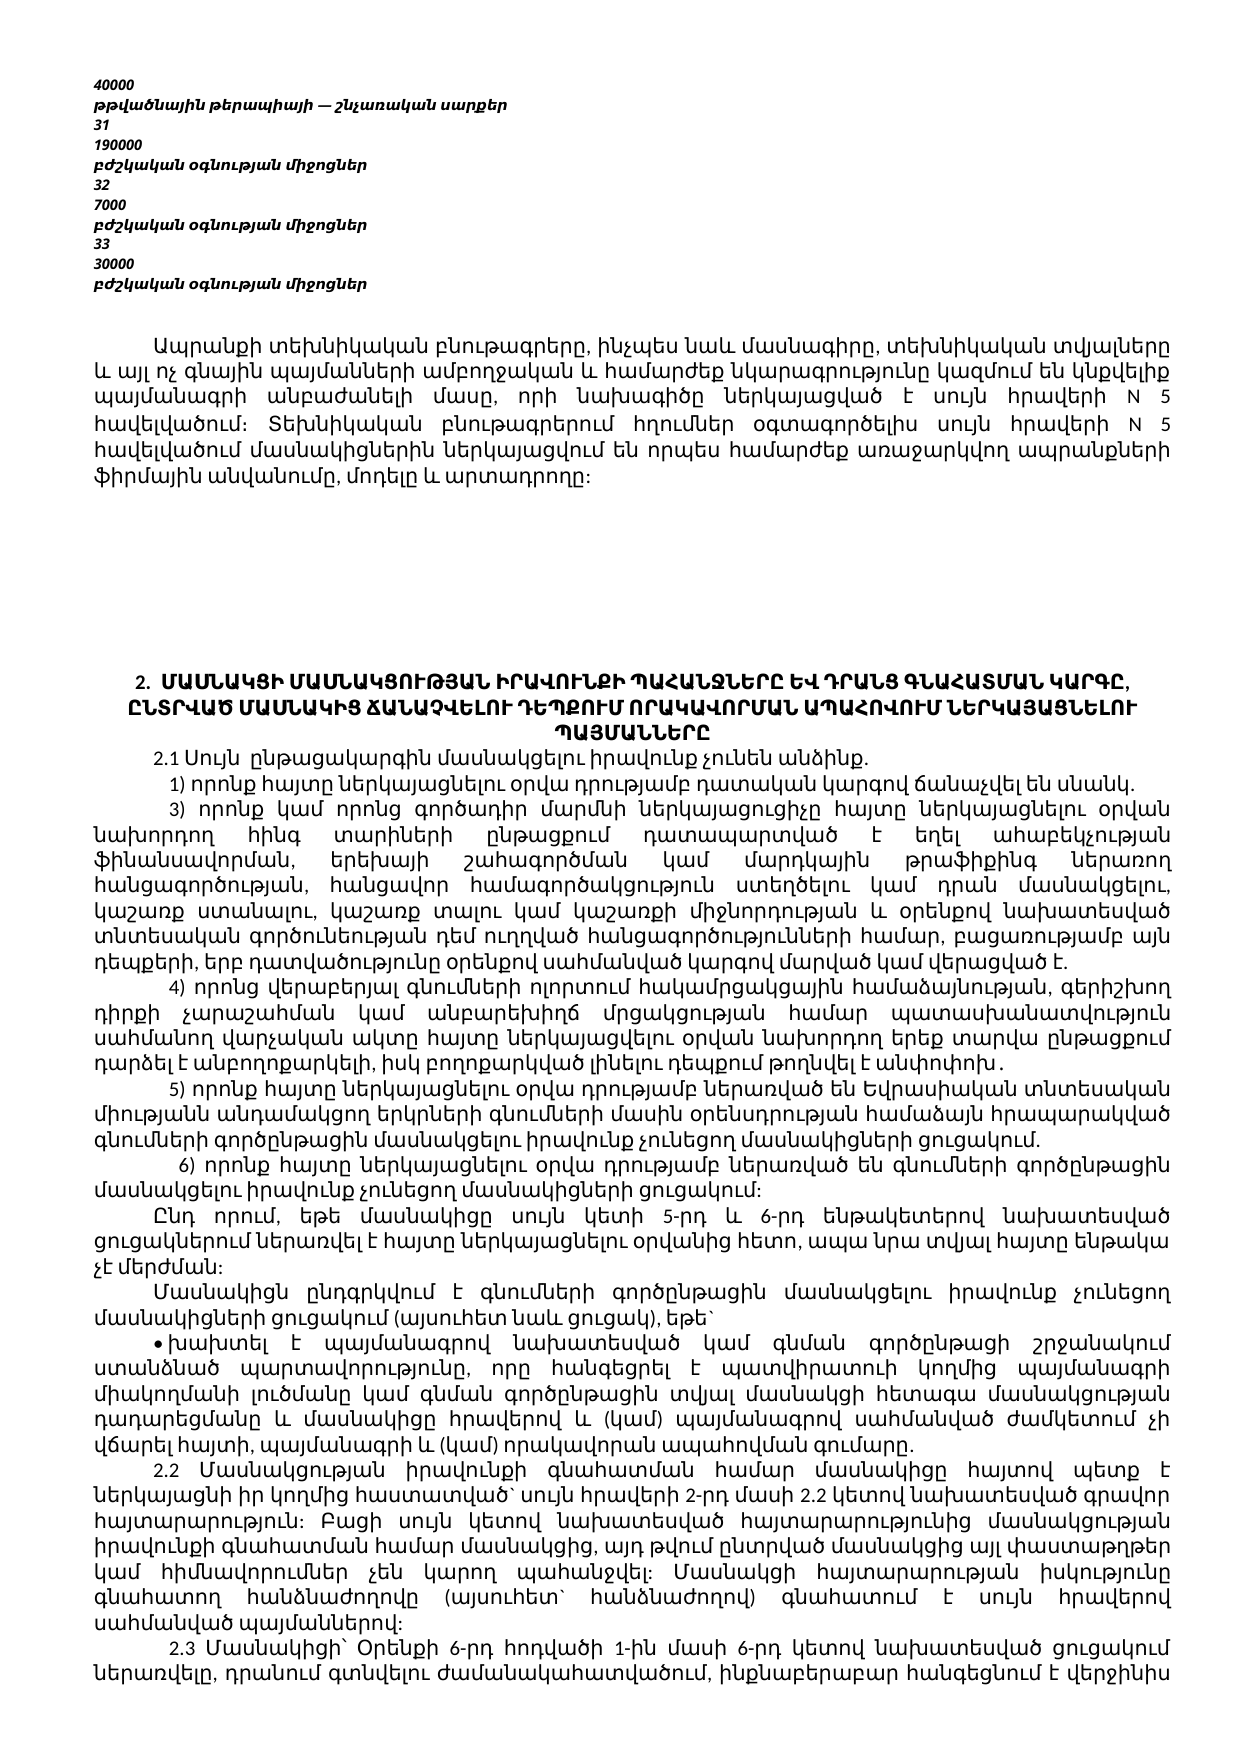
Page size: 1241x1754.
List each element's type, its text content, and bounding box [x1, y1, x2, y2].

text Ընդ որում, եթե մասնակիցը սույն կետի 5-րդ և 6-րդ ենթակետերով նախատեսված ցուցակներում ներառվել է հայտը ներկայացնելու օրվանից հետո, ապա նրա տվյալ հայտը ենթակա չէ մերժման: [94, 1203, 1171, 1279]
text 5) որոնք հայտը ներկայացնելու օրվա դրությամբ ներառված են Եվրասիական տնտեսական միությանն անդամակցող երկրների գնումների մասին օրենսդրության համաձայն հրապարակված գնումների գործընթացին մասնակցելու իրավունք չունեցող մասնակիցների ցուցակում. [94, 1076, 1171, 1152]
text Մասնակիցն ընդգրկվում է գնումների գործընթացին մասնակցելու իրավունք չունեցող մասնակիցների ցուցակում (այսուհետ նաև ցուցակ), եթե` [94, 1279, 1171, 1330]
text 2.1 Սույն ընթացակարգին մասնակցելու իրավունք չունեն անձինք. [94, 746, 1171, 771]
text 2. ՄԱՍՆԱԿՑԻ ՄԱՍՆԱԿՑՈՒԹՅԱՆ ԻՐԱՎՈՒՆՔԻ ՊԱՀԱՆՋՆԵՐԸ ԵՎ ԴՐԱՆՑ ԳՆԱՀԱՏՄԱՆ ԿԱՐԳԸ, ԸՆՏՐՎԱԾ ՄԱՍՆԱԿԻՑ ՃԱՆԱՉՎԵԼՈՒ ԴԵՊՔՈՒՄ ՈՐԱԿԱՎՈՐՄԱՆ ԱՊԱՀՈՎՈՒՄ ՆԵՐԿԱՅԱՑՆԵԼՈՒ ՊԱՅՄԱՆՆԵՐԸ [94, 669, 1171, 746]
text • խախտել է պայմանագրով նախատեսված կամ գնման գործընթացի շրջանակում ստանձնած պարտավորությունը, որը հանգեցրել է պատվիրատուի կողմից պայմանագրի միակողմանի լուծմանը կամ գնման գործընթացին տվյալ մասնակցի հետագա մասնակցության դադարեցմանը և մասնակիցը հրավերով և (կամ) պայմանագրով սահմանված ժամկետում չի վճարել հայտի, պայմանագրի և (կամ) որակավորան ապահովման գումարը. [94, 1330, 1171, 1457]
text 4) որոնց վերաբերյալ գնումների ոլորտում հակամրցակցային համաձայնության, գերիշխող դիրքի չարաշահման կամ անբարեխիղճ մրցակցության համար պատասխանատվություն սահմանող վարչական ակտը հայտը ներկայացվելու օրվան նախորդող երեք տարվա ընթացքում դարձել է անբողոքարկելի, իսկ բողոքարկված լինելու դեպքում թողնվել է անփոփոխ․ [94, 974, 1171, 1076]
text Ապրանքի տեխնիկական բնութագրերը, ինչպես նաև մասնագիրը, տեխնիկական տվյալները և այլ ոչ գնային պայմանների ամբողջական և համարժեք նկարագրությունը կազմում են կնքվելիք պայմանագրի անբաժանելի մասը, որի նախագիծը ներկայացված է սույն հրավերի N 5 հավելվածում։ Տեխնիկական բնութագրերում հղումներ օգտագործելիս սույն հրավերի N 5 հավելվածում մասնակիցներին ներկայացվում են որպես համարժեք առաջարկվող ապրանքների ֆիրմային անվանումը, մոդելը և արտադրողը: [94, 333, 1171, 488]
text 3) որոնք կամ որոնց գործադիր մարմնի ներկայացուցիչը հայտը ներկայացնելու օրվան նախորդող հինգ տարիների ընթացքում դատապարտված է եղել ահաբեկչության ֆինանսավորման, երեխայի շահագործման կամ մարդկային թրաֆիքինգ ներառող հանցագործության, հանցավոր համագործակցություն ստեղծելու կամ դրան մասնակցելու, կաշառք ստանալու, կաշառք տալու կամ կաշառքի միջնորդության և օրենքով նախատեսված տնտեսական գործունեության դեմ ուղղված հանցագործությունների համար, բացառությամբ այն դեպքերի, երբ դատվածությունը օրենքով սահմանված կարգով մարված կամ վերացված է. [94, 796, 1171, 974]
text 1) որոնք հայտը ներկայացնելու օրվա դրությամբ դատական կարգով ճանաչվել են սնանկ. [94, 771, 1171, 796]
text 6) որոնք հայտը ներկայացնելու օրվա դրությամբ ներառված են գնումների գործընթացին մասնակցելու իրավունք չունեցող մասնակիցների ցուցակում: [94, 1152, 1171, 1203]
text 2.2 Մասնակցության իրավունքի գնահատման համար մասնակիցը հայտով պետք է ներկայացնի իր կողմից հաստատված` սույն հրավերի 2-րդ մասի 2.2 կետով նախատեսված գրավոր հայտարարություն: Բացի սույն կետով նախատեսված հայտարարությունից մասնակցության իրավունքի գնահատման համար մասնակցից, այդ թվում ընտրված մասնակցից այլ փաստաթղթեր կամ հիմնավորումներ չեն կարող պահանջվել: Մասնակցի հայտարարության իսկությունը գնահատող հանձնաժողովը (այսուհետ` հանձնաժողով) գնահատում է սույն հրավերով սահմանված պայմաններով: [94, 1457, 1171, 1635]
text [94, 1635, 1171, 1686]
